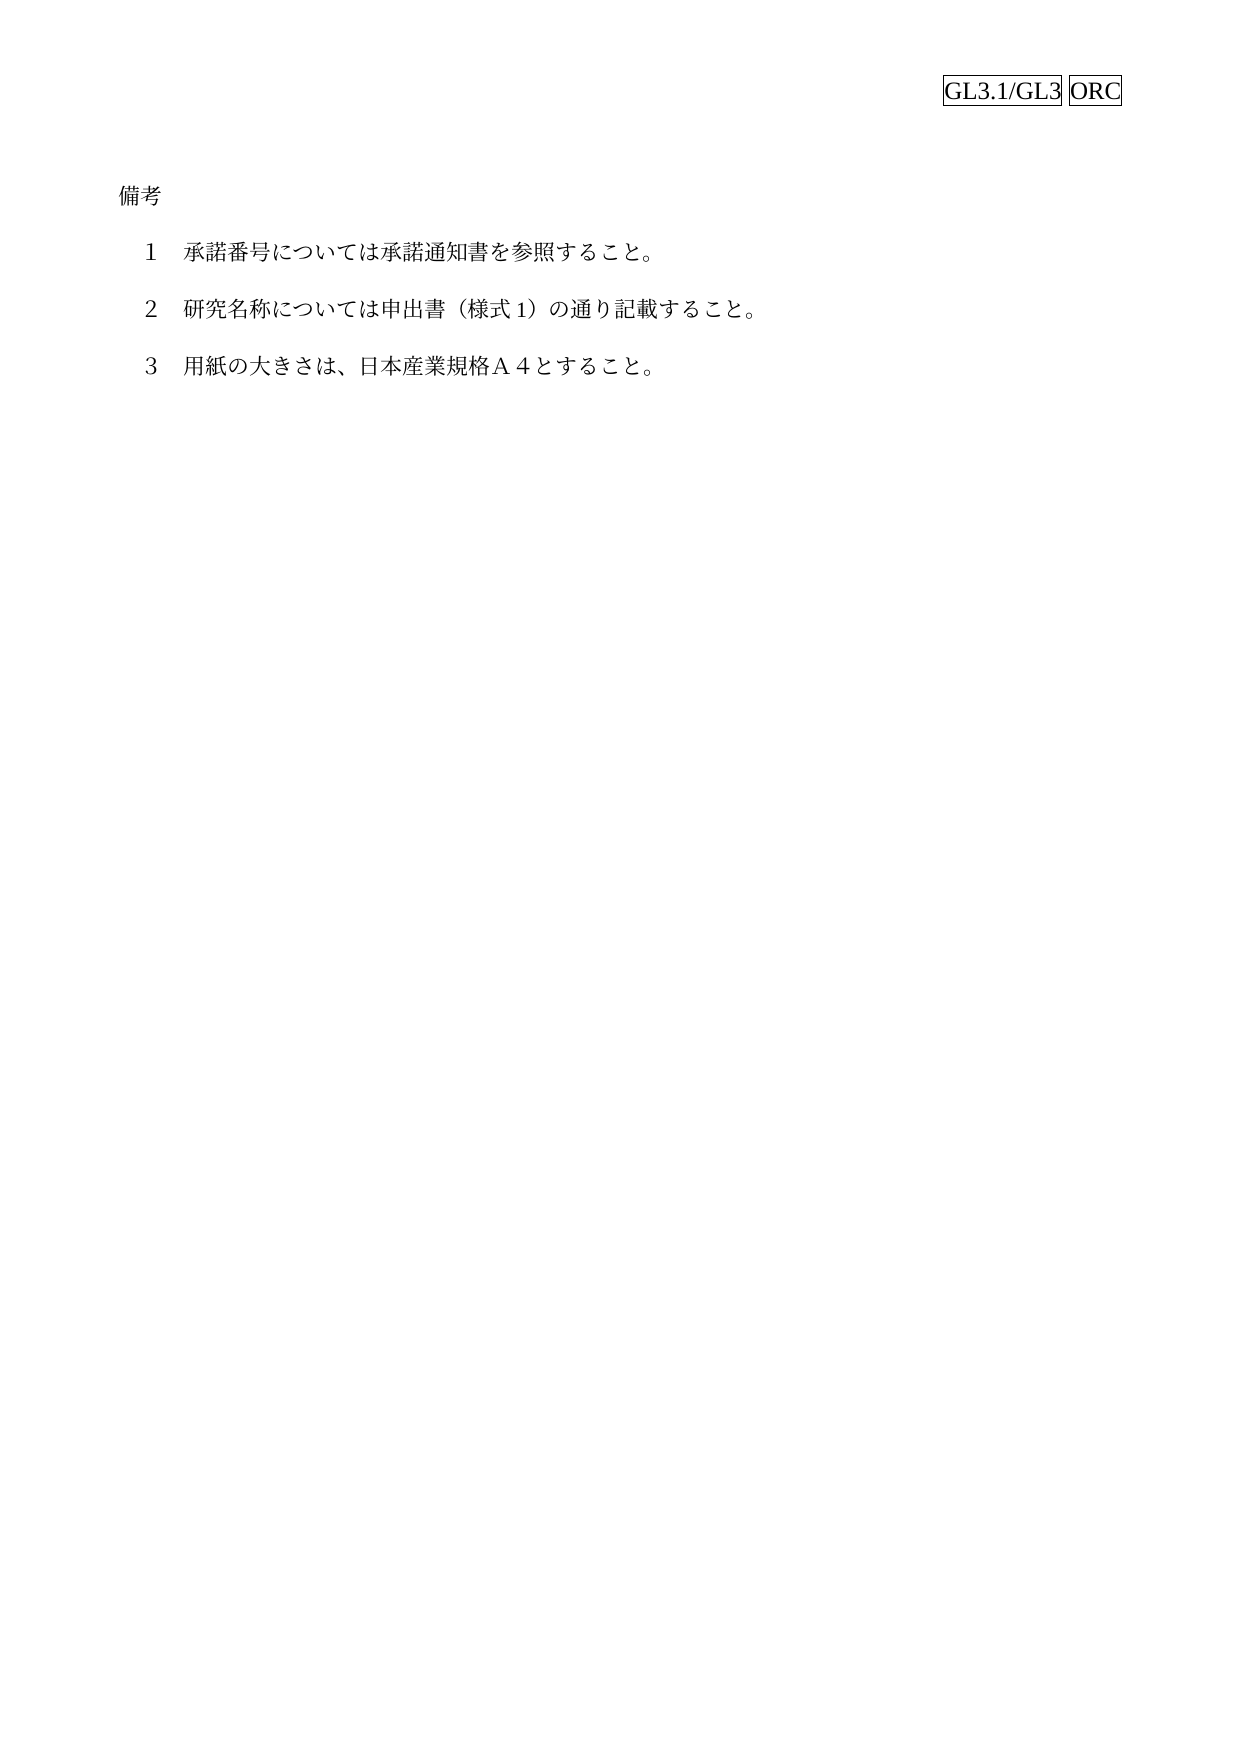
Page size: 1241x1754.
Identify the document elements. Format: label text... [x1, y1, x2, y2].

text ３ 用紙の大きさは、日本産業規格Ａ４とすること。 [140, 336, 1122, 393]
text 備考 [118, 166, 1122, 223]
text ２ 研究名称については申出書（様式1）の通り記載すること。 [140, 279, 1122, 336]
text １ 承諾番号については承諾通知書を参照すること。 [140, 223, 1122, 279]
